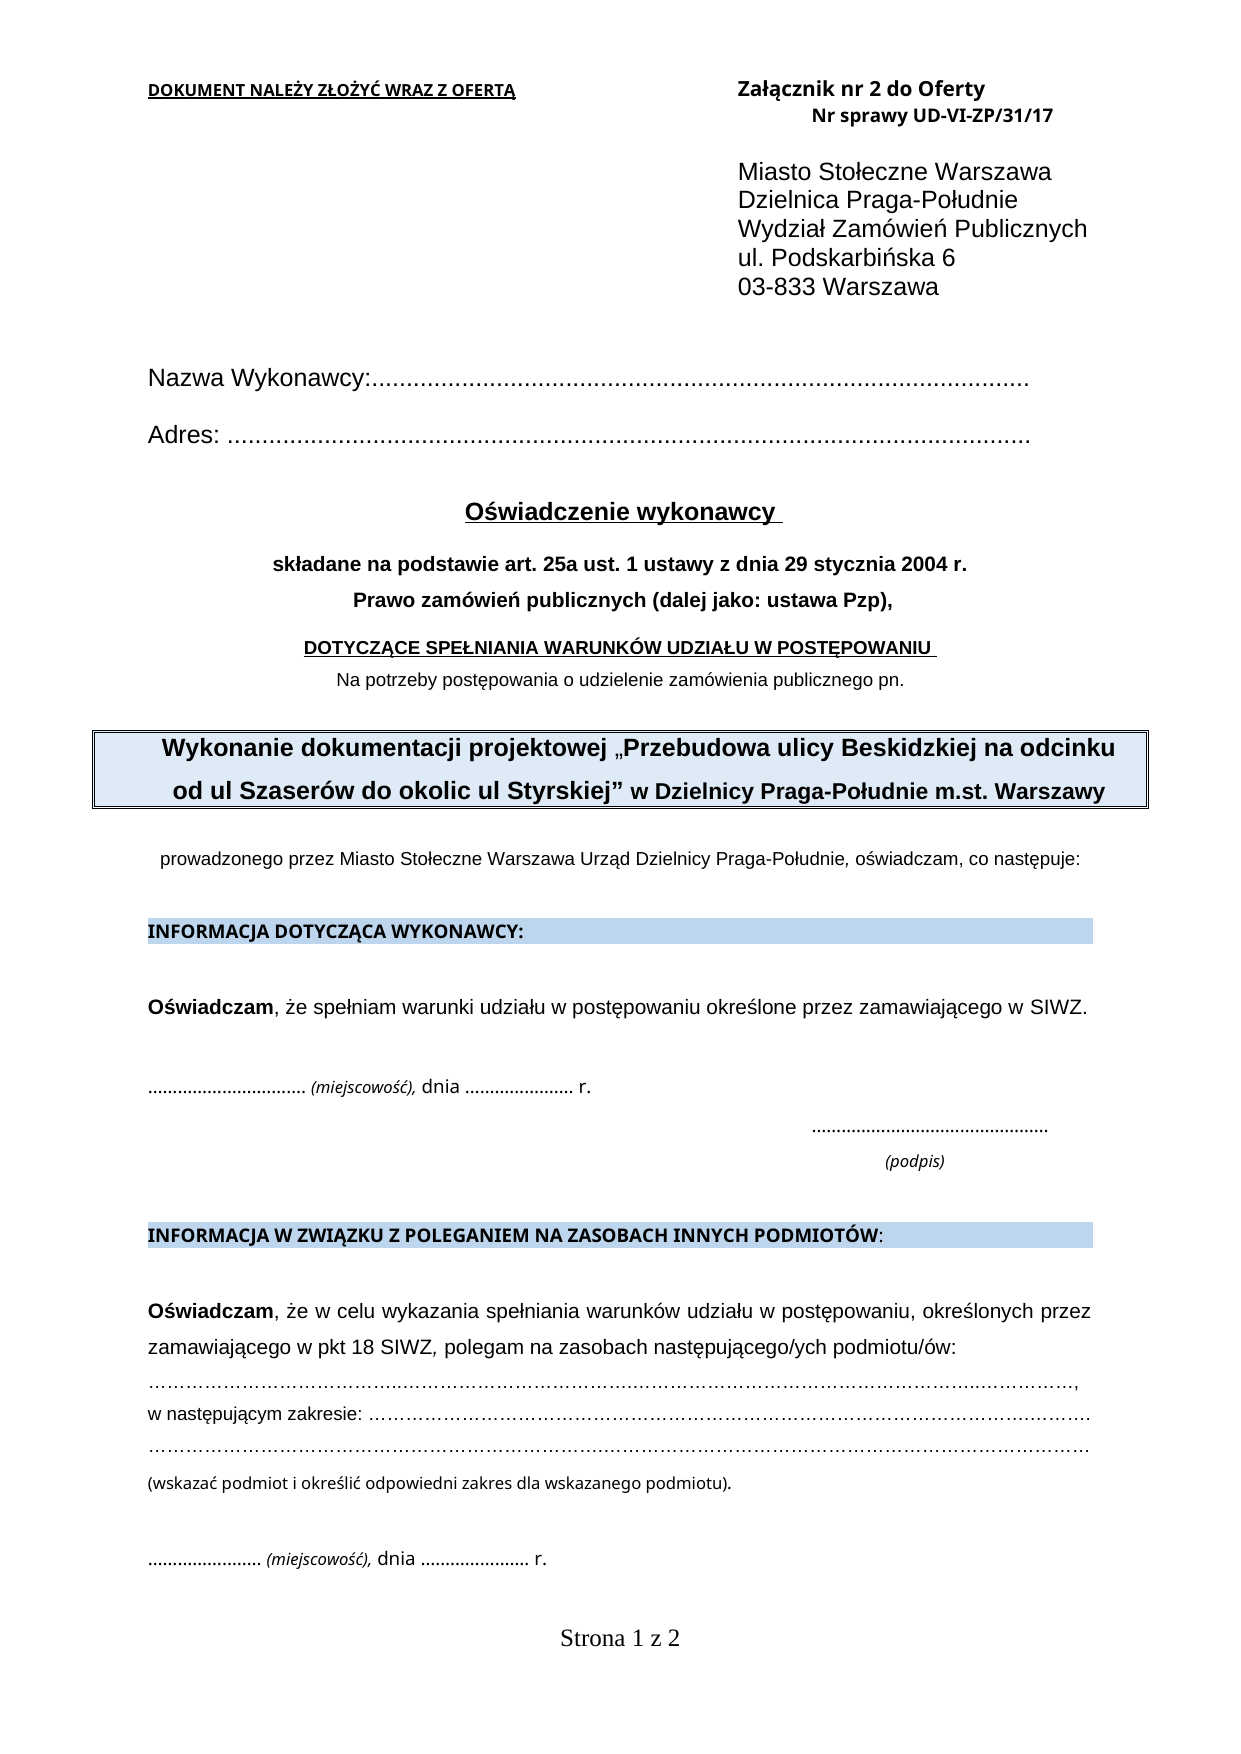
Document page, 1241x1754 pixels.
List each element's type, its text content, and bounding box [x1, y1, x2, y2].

text Prawo zamówień publicznych (dalej jako: ustawa Pzp), [148, 588, 1093, 612]
text (podpis) [811, 1150, 1093, 1173]
text …………………………………..……………………………….………………………………………………..……………, w następującym zakresie: …………………………………………………………………………………………….………. [148, 1371, 1093, 1424]
text Wydział Zamówień Publicznych [148, 214, 1093, 243]
text Oświadczam, że w celu wykazania spełniania warunków udziału w postępowaniu, określonych przez zamawiającego w pkt 18 SIWZ, polegam na zasobach następującego/ych podmiotu/ów: [148, 1299, 1093, 1359]
text …………………….……. (miejscowość), dnia …………………. r. [148, 1074, 1093, 1099]
text Miasto Stołeczne Warszawa [664, 156, 1093, 185]
text ………………………………………… [148, 1112, 1093, 1137]
text Adres: .................................................................................................................... [148, 420, 1093, 449]
text Oświadczam, że spełniam warunki udziału w postępowaniu określone przez zamawiającego w SIWZ. [148, 994, 1093, 1018]
text Nazwa Wykonawcy:............................................................................................... [148, 362, 1093, 391]
text 03-833 Warszawa [148, 271, 1093, 300]
table_header Wykonanie dokumentacji projektowej „Przebudowa ulicy Beskidzkiej na odcinku od ul Szaserów do okolic ul Styrskiej” w Dzielnicy Praga-Południe m.st. Warszawy [95, 733, 1146, 806]
text prowadzonego przez Miasto Stołeczne Warszawa Urząd Dzielnicy Praga-Południe, oświadczam, co następuje: [148, 848, 1093, 869]
text ul. Podskarbińska 6 [148, 243, 1093, 271]
text Oświadczenie wykonawcy [148, 497, 1093, 525]
text ……………………………………………………………….…………………………………………………………………… (wskazać podmiot i określić odpowiedni zakres dla wskazanego podmiotu). [148, 1435, 1093, 1495]
text DOTYCZĄCE SPEŁNIANIA WARUNKÓW UDZIAŁU W POSTĘPOWANIU Na potrzeby postępowania o udzielenie zamówienia publicznego pn. [148, 637, 1093, 691]
text INFORMACJA DOTYCZĄCA WYKONAWCY: [148, 918, 1093, 944]
text INFORMACJA W ZWIĄZKU Z POLEGANIEM NA ZASOBACH INNYCH PODMIOTÓW: [148, 1222, 1093, 1248]
text …………….……. (miejscowość), dnia …………………. r. [148, 1546, 1093, 1571]
text składane na podstawie art. 25a ust. 1 ustawy z dnia 29 stycznia 2004 r. [148, 552, 1093, 576]
text Dzielnica Praga-Południe [148, 185, 1093, 214]
